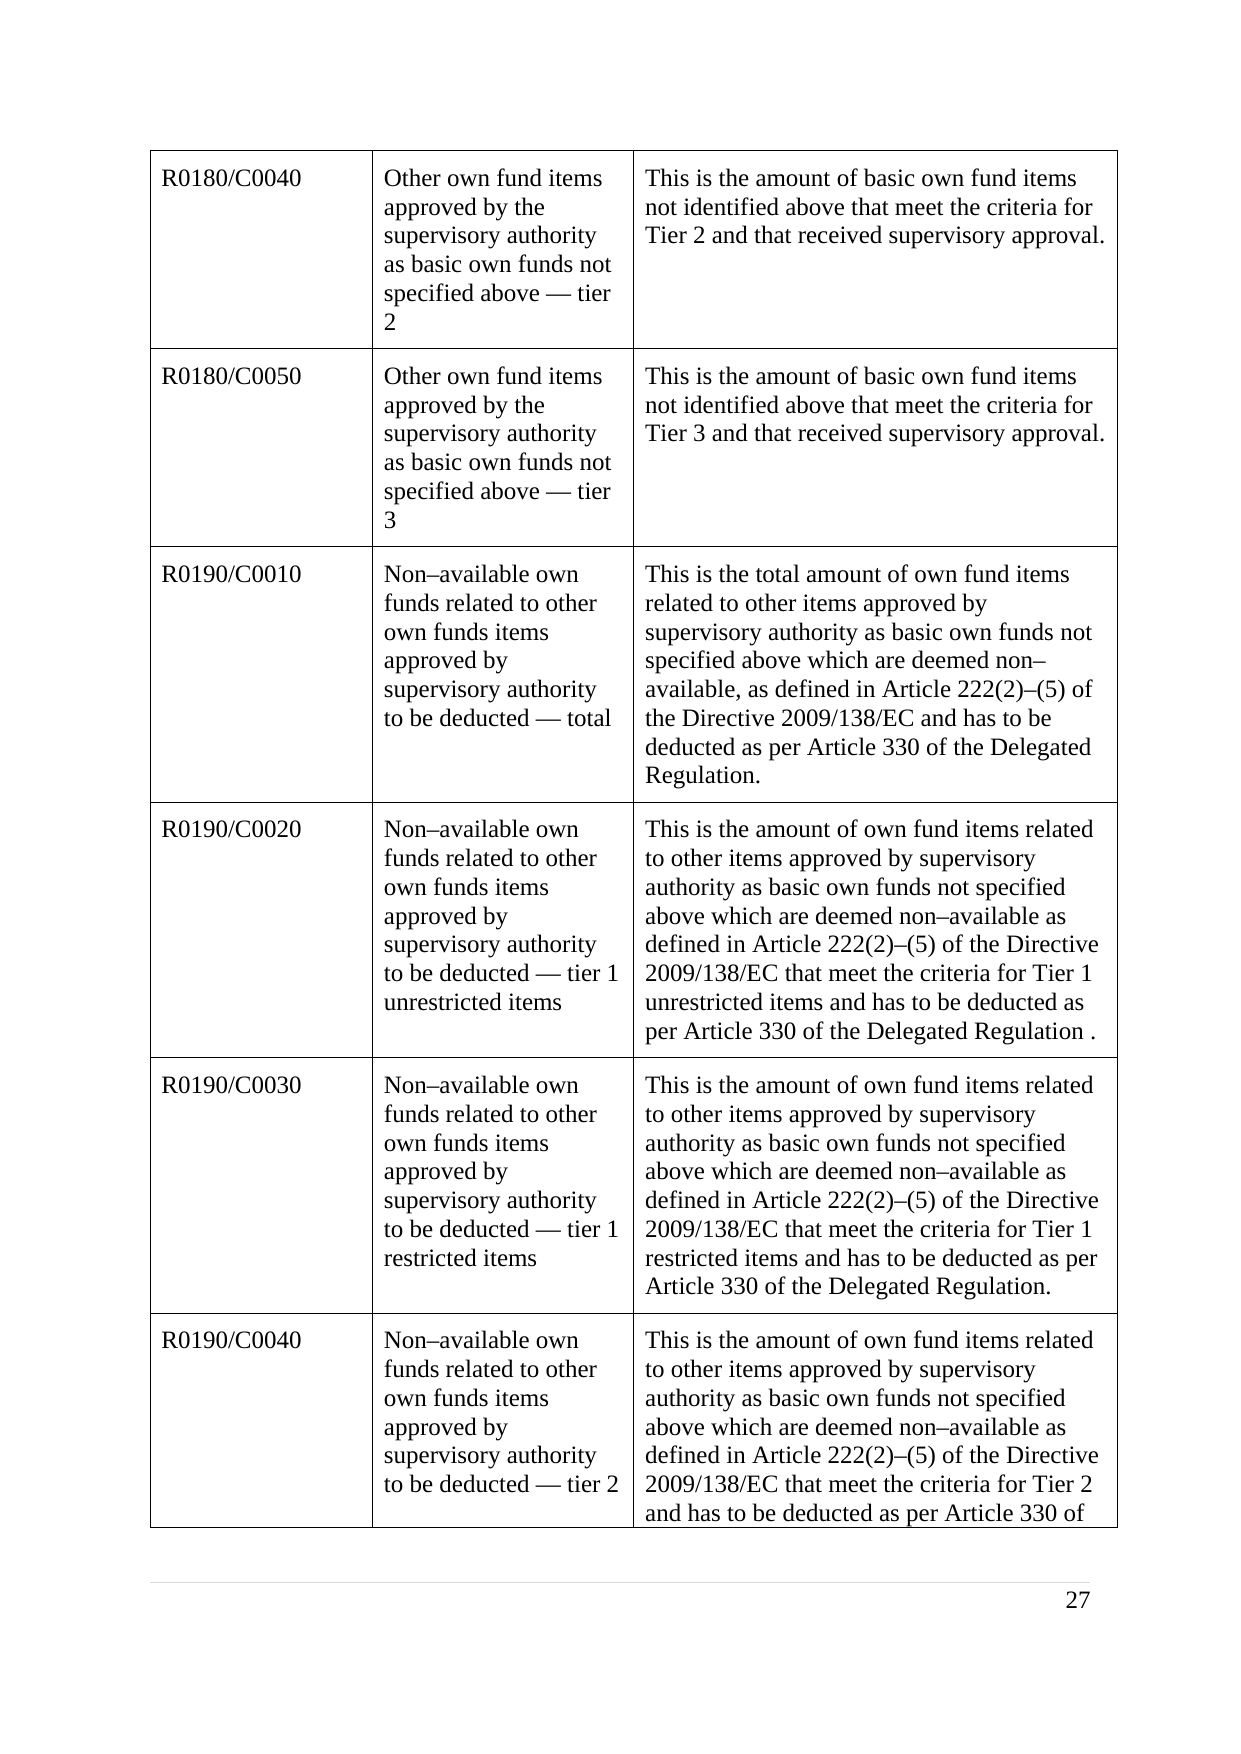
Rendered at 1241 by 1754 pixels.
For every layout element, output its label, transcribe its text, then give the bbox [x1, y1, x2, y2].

table_cell R0180/C0040 [151, 151, 372, 348]
table_cell Non–available own funds related to other own funds items approved by supervisory authority to be deducted — tier 1 restricted items [373, 1058, 633, 1313]
table_cell R0190/C0040 [151, 1314, 372, 1527]
table_cell This is the total amount of own fund items related to other items approved by supervisory authority as basic own funds not specified above which are deemed non–available, as defined in Article 222(2)–(5) of the Directive 2009/138/EC and has to be deducted as per Article 330 of the Delegated Regulation. [634, 547, 1117, 802]
table_cell R0190/C0030 [151, 1058, 372, 1313]
table_cell This is the amount of own fund items related to other items approved by supervisory authority as basic own funds not specified above which are deemed non–available as defined in Article 222(2)–(5) of the Directive 2009/138/EC that meet the criteria for Tier 1 restricted items and has to be deducted as per Article 330 of the Delegated Regulation. [634, 1058, 1117, 1313]
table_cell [634, 1314, 1117, 1527]
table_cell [373, 1314, 633, 1527]
table_cell Non–available own funds related to other own funds items approved by supervisory authority to be deducted — tier 1 unrestricted items [373, 803, 633, 1057]
table_cell This is the amount of basic own fund items not identified above that meet the criteria for Tier 2 and that received supervisory approval. [634, 151, 1117, 348]
table_cell This is the amount of own fund items related to other items approved by supervisory authority as basic own funds not specified above which are deemed non–available as defined in Article 222(2)–(5) of the Directive 2009/138/EC that meet the criteria for Tier 1 unrestricted items and has to be deducted as per Article 330 of the Delegated Regulation . [634, 803, 1117, 1057]
table_cell Other own fund items approved by the supervisory authority as basic own funds not specified above — tier 2 [373, 151, 633, 348]
table_cell Other own fund items approved by the supervisory authority as basic own funds not specified above — tier 3 [373, 349, 633, 546]
table_cell R0190/C0020 [151, 803, 372, 1057]
table_cell R0180/C0050 [151, 349, 372, 546]
table_cell Non–available own funds related to other own funds items approved by supervisory authority to be deducted — total [373, 547, 633, 802]
table_cell This is the amount of basic own fund items not identified above that meet the criteria for Tier 3 and that received supervisory approval. [634, 349, 1117, 546]
table_cell R0190/C0010 [151, 547, 372, 802]
